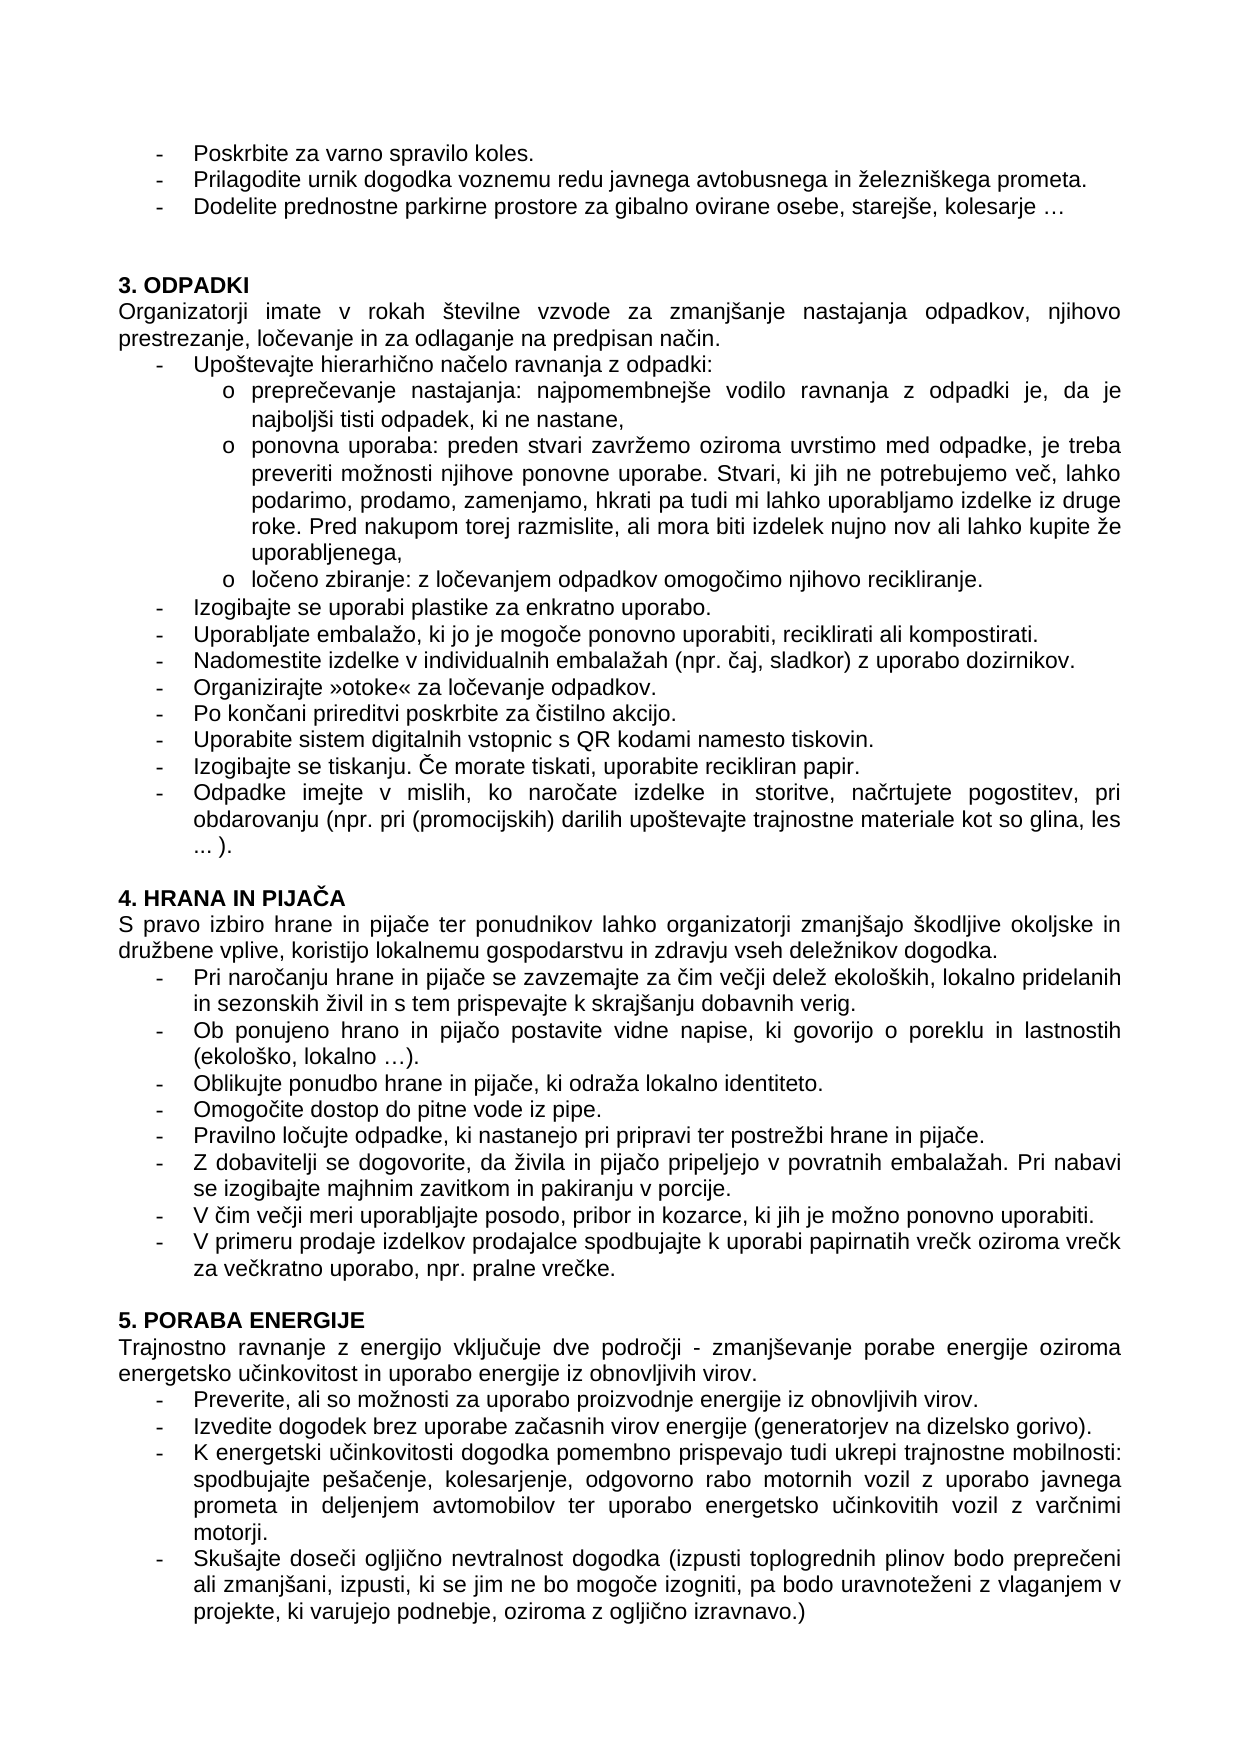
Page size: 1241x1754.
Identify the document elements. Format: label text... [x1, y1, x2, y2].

list Ob ponujeno hrano in pijačo postavite vidne napise, ki govorijo o poreklu in lastnostih (ekološko, lokalno …). [156, 1017, 1122, 1069]
text Organizatorji imate v rokah številne vzvode za zmanjšanje nastajanja odpadkov, njihovo prestrezanje, ločevanje in za odlaganje na predpisan način. [118, 298, 1122, 351]
list K energetski učinkovitosti dogodka pomembno prispevajo tudi ukrepi trajnostne mobilnosti: spodbujajte pešačenje, kolesarjenje, odgovorno rabo motornih vozil z uporabo javnega prometa in deljenjem avtomobilov ter uporabo energetsko učinkovitih vozil z varčnimi motorji. [156, 1439, 1122, 1545]
list preprečevanje nastajanja: najpomembnejše vodilo ravnanja z odpadki je, da je najboljši tisti odpadek, ki ne nastane, [222, 377, 1122, 432]
text 5. PORABA ENERGIJE [118, 1307, 1122, 1334]
list V čim večji meri uporabljajte posodo, pribor in kozarce, ki jih je možno ponovno uporabiti. [156, 1202, 1122, 1228]
list Oblikujte ponudbo hrane in pijače, ki odraža lokalno identiteto. [156, 1069, 1122, 1096]
list Organizirajte »otoke« za ločevanje odpadkov. [156, 673, 1122, 700]
list Dodelite prednostne parkirne prostore za gibalno ovirane osebe, starejše, kolesarje … [156, 193, 1122, 219]
text S pravo izbiro hrane in pijače ter ponudnikov lahko organizatorji zmanjšajo škodljive okoljske in družbene vplive, koristijo lokalnemu gospodarstvu in zdravju vseh deležnikov dogodka. [118, 911, 1122, 964]
list Po končani prireditvi poskrbite za čistilno akcijo. [156, 700, 1122, 726]
list Odpadke imejte v mislih, ko naročate izdelke in storitve, načrtujete pogostitev, pri obdarovanju (npr. pri (promocijskih) darilih upoštevajte trajnostne materiale kot so glina, les ... ). [156, 779, 1122, 858]
list Z dobavitelji se dogovorite, da živila in pijačo pripeljejo v povratnih embalažah. Pri nabavi se izogibajte majhnim zavitkom in pakiranju v porcije. [156, 1149, 1122, 1202]
list ponovna uporaba: preden stvari zavržemo oziroma uvrstimo med odpadke, je treba preveriti možnosti njihove ponovne uporabe. Stvari, ki jih ne potrebujemo več, lahko podarimo, prodamo, zamenjamo, hkrati pa tudi mi lahko uporabljamo izdelke iz druge roke. Pred nakupom torej razmislite, ali mora biti izdelek nujno nov ali lahko kupite že uporabljenega, [222, 432, 1122, 566]
list Uporabljate embalažo, ki jo je mogoče ponovno uporabiti, reciklirati ali kompostirati. [156, 621, 1122, 647]
list Pri naročanju hrane in pijače se zavzemajte za čim večji delež ekoloških, lokalno pridelanih in sezonskih živil in s tem prispevajte k skrajšanju dobavnih verig. [156, 964, 1122, 1017]
list Prilagodite urnik dogodka voznemu redu javnega avtobusnega in železniškega prometa. [156, 166, 1122, 193]
list Skušajte doseči ogljično nevtralnost dogodka (izpusti toplogrednih plinov bodo preprečeni ali zmanjšani, izpusti, ki se jim ne bo mogoče izogniti, pa bodo uravnoteženi z vlaganjem v projekte, ki varujejo podnebje, oziroma z ogljično izravnavo.) [156, 1545, 1122, 1624]
text Trajnostno ravnanje z energijo vključuje dve področji - zmanjševanje porabe energije oziroma energetsko učinkovitost in uporabo energije iz obnovljivih virov. [118, 1334, 1122, 1386]
list Izogibajte se uporabi plastike za enkratno uporabo. [156, 594, 1122, 621]
list V primeru prodaje izdelkov prodajalce spodbujajte k uporabi papirnatih vrečk oziroma vrečk za večkratno uporabo, npr. pralne vrečke. [156, 1228, 1122, 1281]
list Pravilno ločujte odpadke, ki nastanejo pri pripravi ter postrežbi hrane in pijače. [156, 1122, 1122, 1149]
list Omogočite dostop do pitne vode iz pipe. [156, 1096, 1122, 1122]
list Izvedite dogodek brez uporabe začasnih virov energije (generatorjev na dizelsko gorivo). [156, 1413, 1122, 1439]
text 4. HRANA IN PIJAČA [118, 885, 1122, 911]
list ločeno zbiranje: z ločevanjem odpadkov omogočimo njihovo recikliranje. [222, 566, 1122, 594]
list Nadomestite izdelke v individualnih embalažah (npr. čaj, sladkor) z uporabo dozirnikov. [156, 647, 1122, 673]
list Preverite, ali so možnosti za uporabo proizvodnje energije iz obnovljivih virov. [156, 1386, 1122, 1413]
list Uporabite sistem digitalnih vstopnic s QR kodami namesto tiskovin. [156, 726, 1122, 753]
list Upoštevajte hierarhično načelo ravnanja z odpadki: [156, 351, 1122, 377]
list Poskrbite za varno spravilo koles. [156, 140, 1122, 166]
text 3. ODPADKI [118, 272, 1122, 298]
list Izogibajte se tiskanju. Če morate tiskati, uporabite recikliran papir. [156, 753, 1122, 779]
